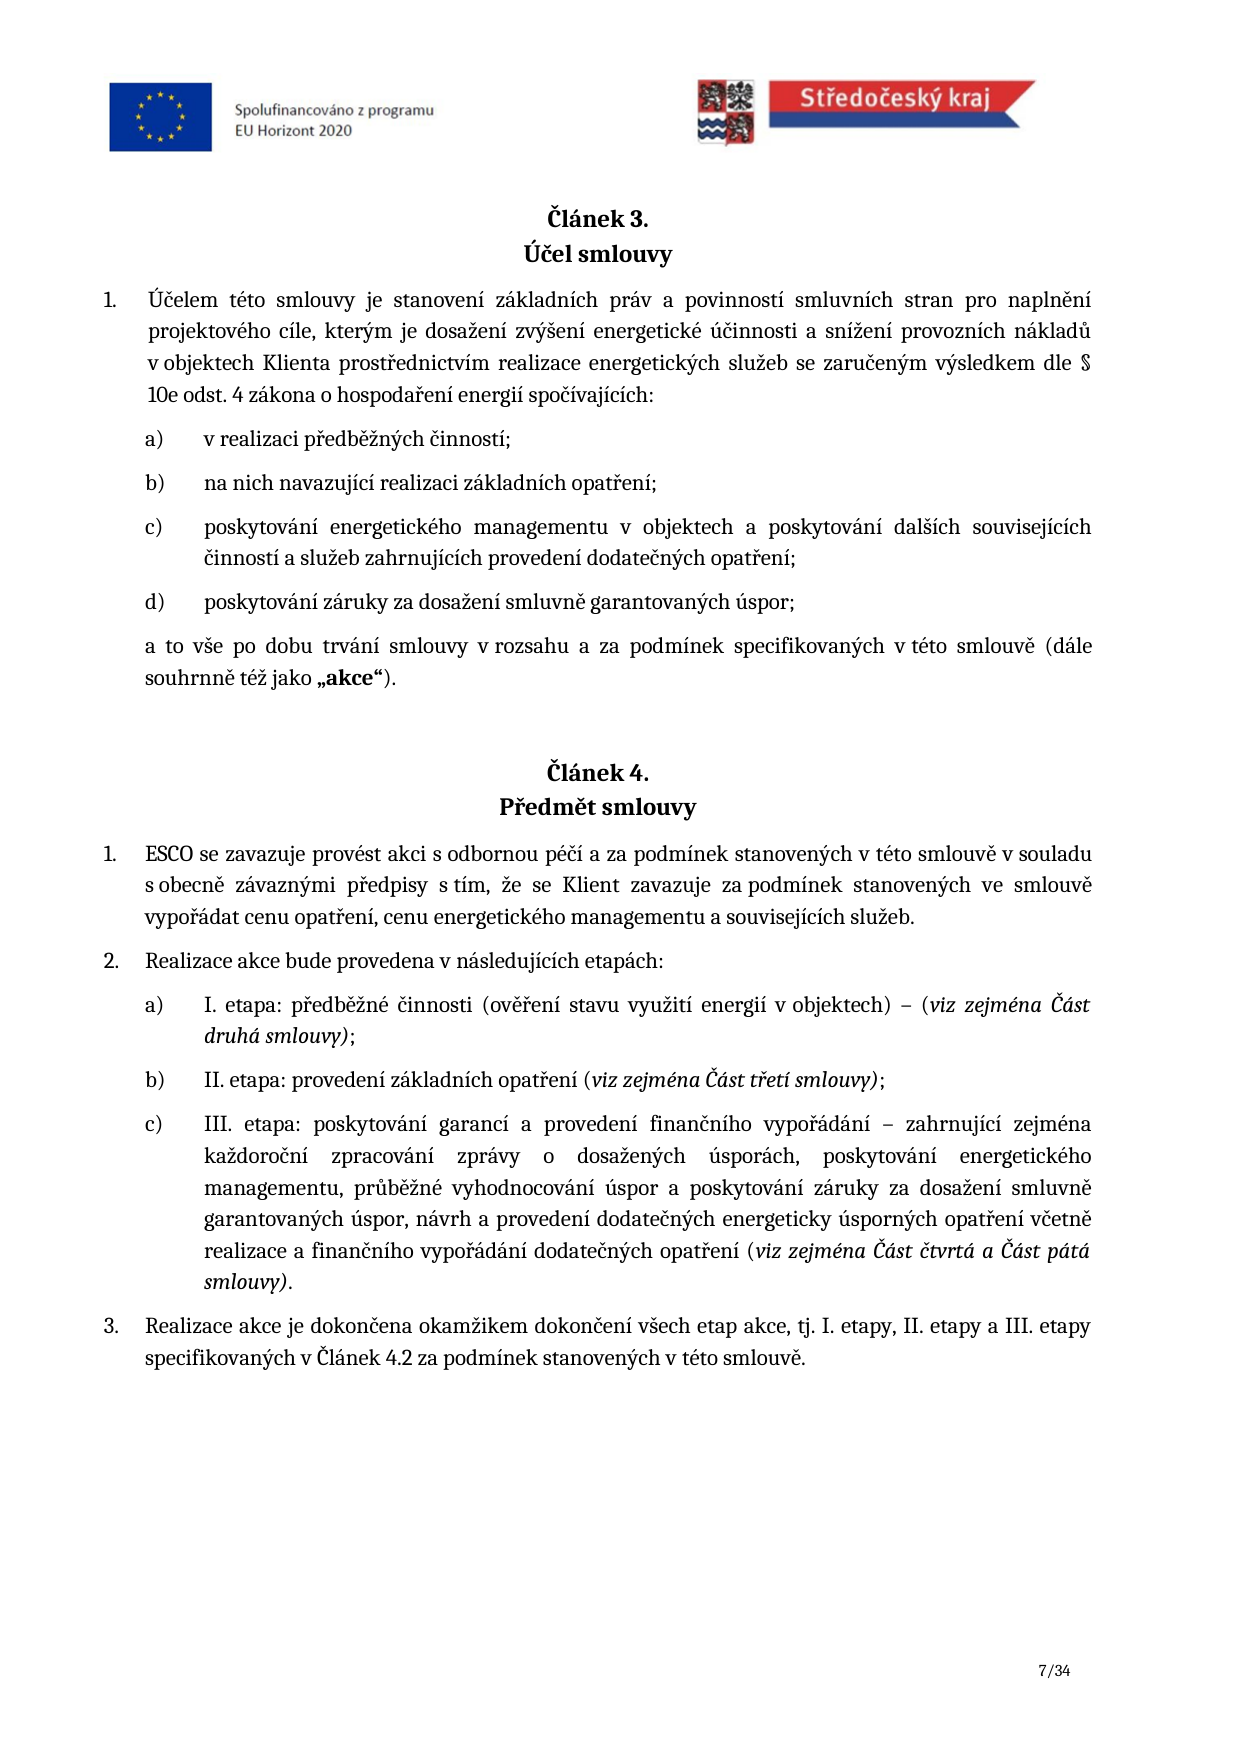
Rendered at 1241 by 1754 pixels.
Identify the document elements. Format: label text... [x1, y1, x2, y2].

subtitle Účel smlouvy [103, 205, 1092, 268]
subtitle Realizace akce bude provedena v následujících etapách: [103, 947, 1092, 974]
subtitle poskytování energetického managementu v objektech a poskytování dalších souvisejících činností a služeb zahrnujících provedení dodatečných opatření; [145, 513, 1092, 571]
subtitle a to vše po dobu trvání smlouvy v rozsahu a za podmínek specifikovaných v této smlouvě (dále souhrnně též jako „akce“). [145, 633, 1092, 691]
subtitle Předmět smlouvy [103, 759, 1092, 822]
subtitle poskytování záruky za dosažení smluvně garantovaných úspor; [145, 589, 1092, 616]
subtitle Účelem této smlouvy je stanovení základních práv a povinností smluvních stran pro naplnění projektového cíle, kterým je dosažení zvýšení energetické účinnosti a snížení provozních nákladů v objektech Klienta prostřednictvím realizace energetických služeb se zaručeným výsledkem dle § 10e odst. 4 zákona o hospodaření energií spočívajících: [103, 287, 1092, 408]
subtitle III. etapa: poskytování garancí a provedení finančního vypořádání – zahrnující zejména každoroční zpracování zprávy o dosažených úsporách, poskytování energetického managementu, průběžné vyhodnocování úspor a poskytování záruky za dosažení smluvně garantovaných úspor, návrh a provedení dodatečných energeticky úsporných opatření včetně realizace a finančního vypořádání dodatečných opatření (viz zejména Část čtvrtá a Část pátá smlouvy). [145, 1111, 1092, 1295]
subtitle na nich navazující realizaci základních opatření; [145, 469, 1092, 496]
subtitle II. etapa: provedení základních opatření (viz zejména Část třetí smlouvy); [145, 1067, 1092, 1093]
subtitle ESCO se zavazuje provést akci s odbornou péčí a za podmínek stanovených v této smlouvě v souladu s obecně závaznými předpisy s tím, že se Klient zavazuje za podmínek stanovených ve smlouvě vypořádat cenu opatření, cenu energetického managementu a souvisejících služeb. [103, 840, 1092, 930]
subtitle I. etapa: předběžné činnosti (ověření stavu využití energií v objektech) – (viz zejména Část druhá smlouvy); [145, 992, 1092, 1049]
subtitle Realizace akce je dokončena okamžikem dokončení všech etap akce, tj. I. etapy, II. etapy a III. etapy specifikovaných v Článek 4.2 za podmínek stanovených v této smlouvě. [103, 1313, 1092, 1371]
picture [103, 73, 1049, 158]
subtitle v realizaci předběžných činností; [145, 425, 1092, 452]
